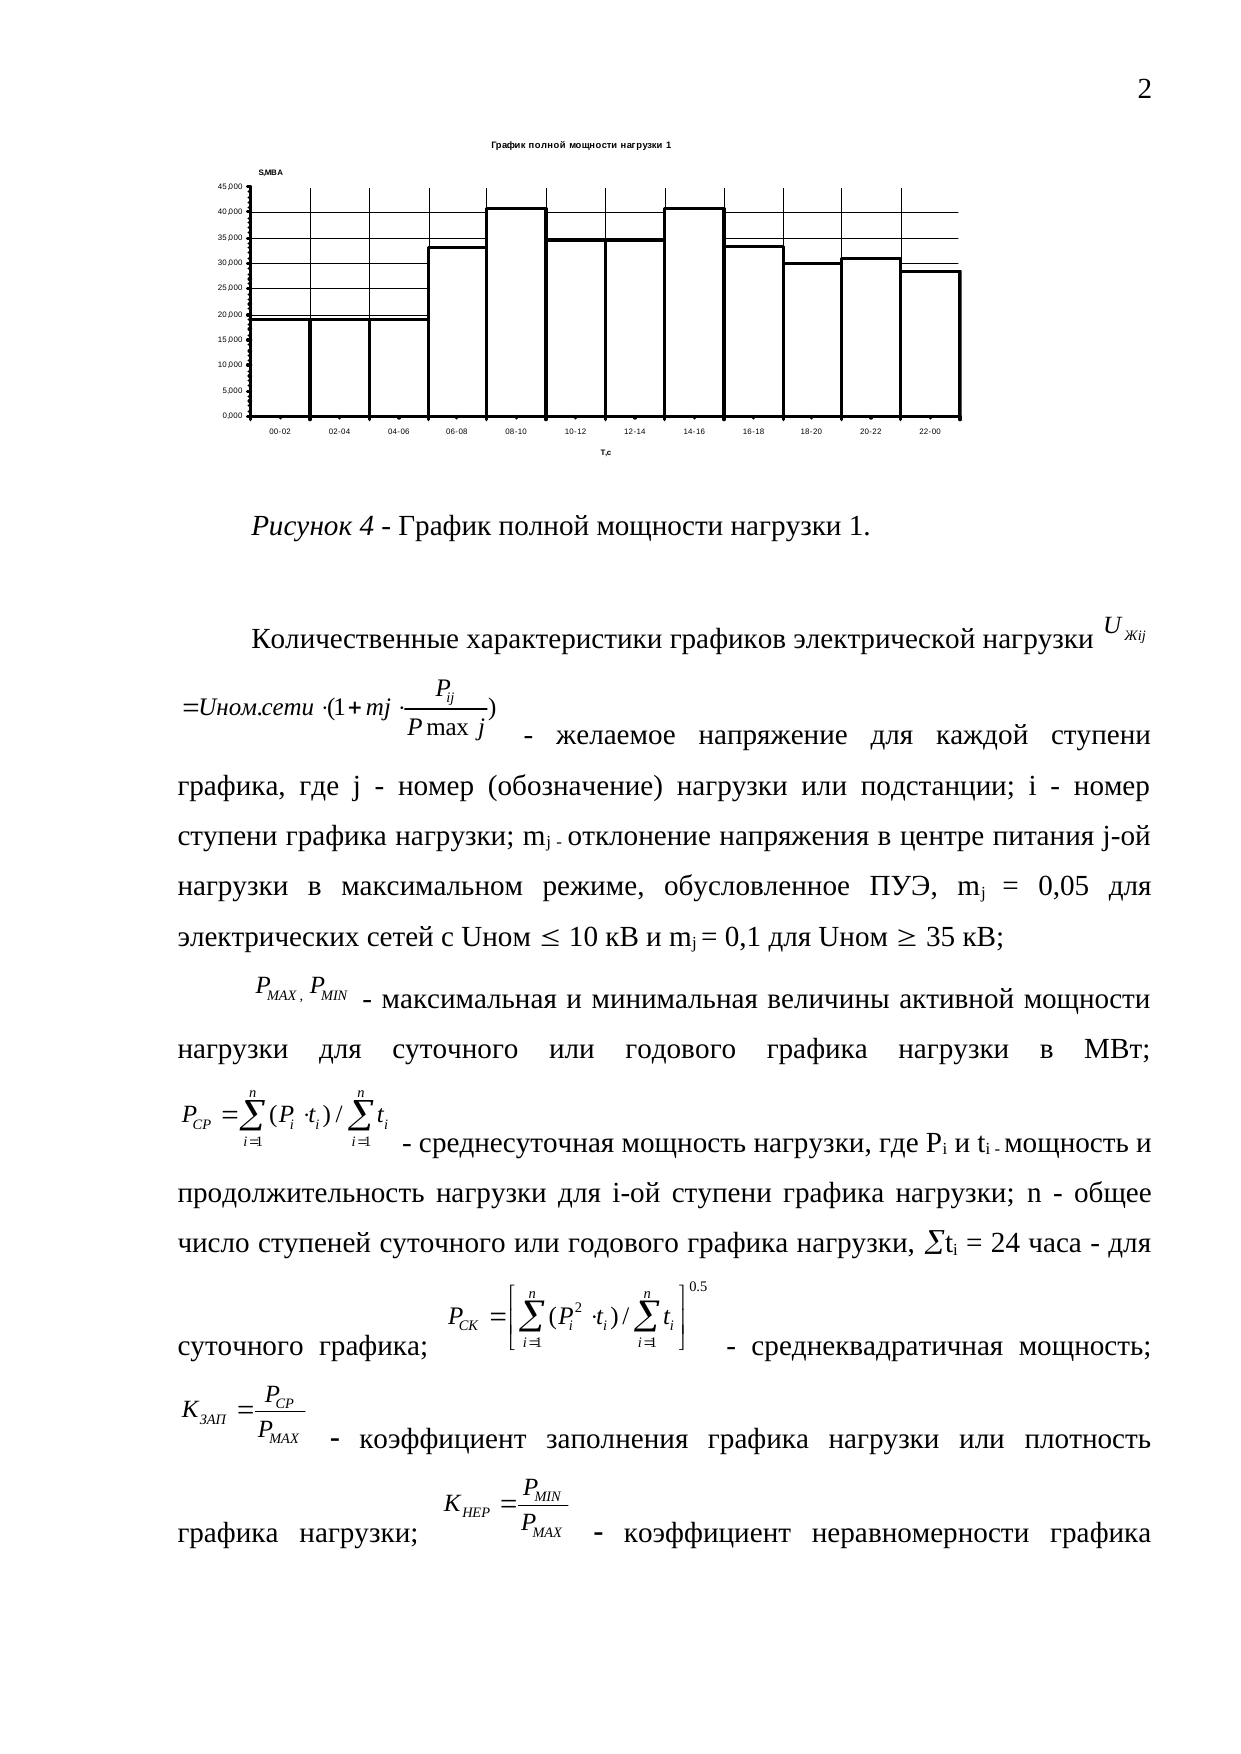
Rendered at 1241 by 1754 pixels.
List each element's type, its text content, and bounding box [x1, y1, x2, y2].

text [177, 969, 1152, 1549]
text Количественные характеристики графиков электрической нагрузки - желаемое напряжение для каждой ступени графика, где j - номер (обозначение) нагрузки или подстанции; i - номер ступени графика нагрузки; mj - отклонение напряжения в центре питания j-ой нагрузки в максимальном режиме, обусловленное ПУЭ, mj = 0,05 для электрических сетей с Uном 10 кВ и mj = 0,1 для Uном 35 кВ; [177, 609, 1152, 952]
text Рисунок 4 - График полной мощности нагрузки 1. [177, 508, 1152, 542]
